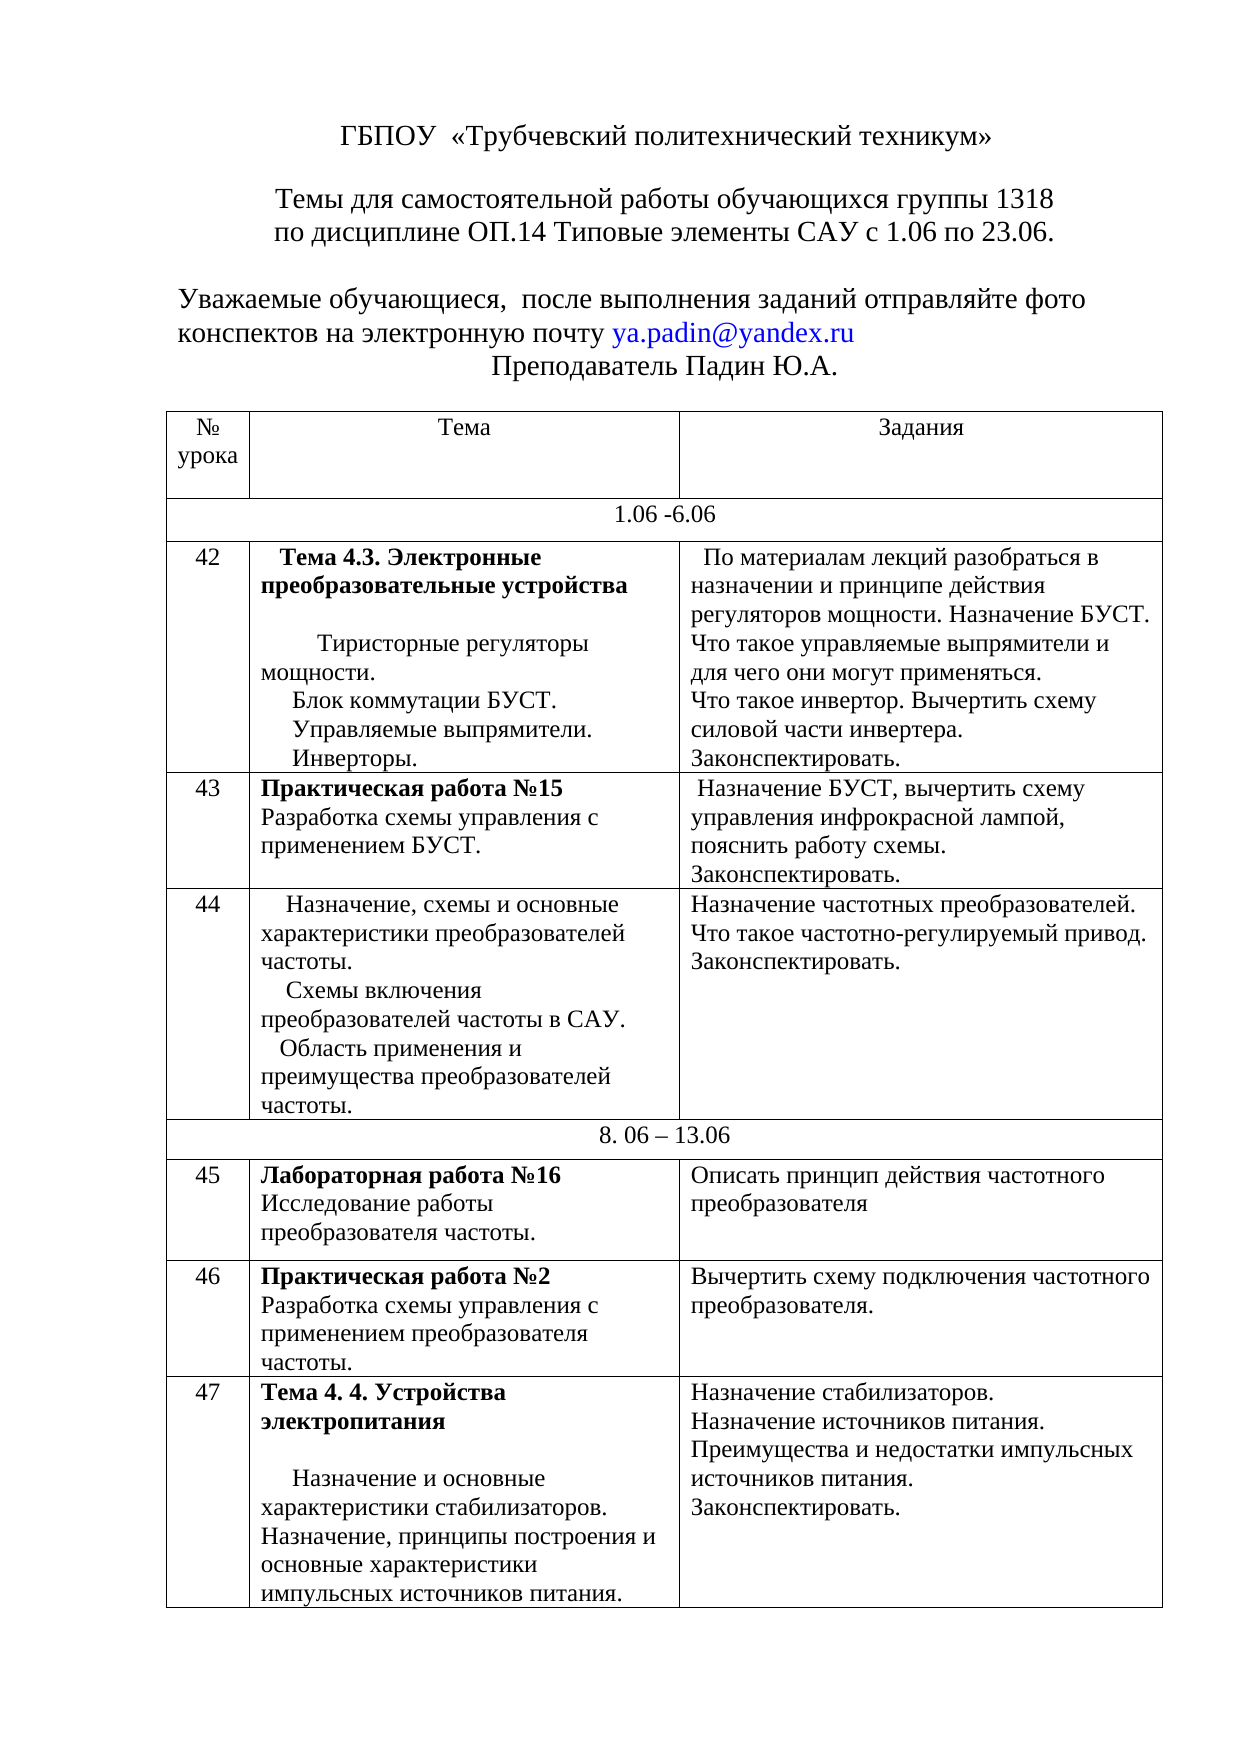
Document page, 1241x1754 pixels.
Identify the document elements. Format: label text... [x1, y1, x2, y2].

table_cell 44 [167, 889, 249, 1119]
table_cell Практическая работа №15 Разработка схемы управления с применением БУСТ. [250, 773, 679, 888]
table_cell 42 [167, 542, 249, 772]
text Уважаемые обучающиеся, после выполнения заданий отправляйте фото конспектов на электронную почту ya.padin@yandex.ru [177, 281, 1152, 348]
table_header Задания [680, 412, 1162, 498]
table_cell 8. 06 – 13.06 [167, 1120, 1162, 1159]
text ГБПОУ «Трубчевский политехнический техникум» [181, 118, 1152, 152]
table_header № урока [167, 412, 249, 498]
table_cell Назначение частотных преобразователей. Что такое частотно-регулируемый привод. Законспектировать. [680, 889, 1162, 1119]
table_cell 47 [167, 1377, 249, 1607]
table_cell 46 [167, 1261, 249, 1376]
table_cell Назначение стабилизаторов. Назначение источников питания. Преимущества и недостатки импульсных источников питания. Законспектировать. [680, 1377, 1162, 1607]
table_cell Назначение БУСТ, вычертить схему управления инфрокрасной лампой, пояснить работу схемы. Законспектировать. [680, 773, 1162, 888]
table_cell Практическая работа №2 Разработка схемы управления с применением преобразователя частоты. [250, 1261, 679, 1376]
text Темы для самостоятельной работы обучающихся группы 1318 [177, 181, 1152, 214]
text Преподаватель Падин Ю.А. [177, 348, 1152, 382]
table_cell 1.06 -6.06 [167, 499, 1162, 541]
table_cell 45 [167, 1160, 249, 1260]
table_cell Тема 4.3. Электронные преобразовательные устройства Тиристорные регуляторы мощности. Блок коммутации БУСТ. Управляемые выпрямители. Инверторы. [250, 542, 679, 772]
table_cell 43 [167, 773, 249, 888]
text по дисциплине ОП.14 Типовые элементы САУ с 1.06 по 23.06. [177, 214, 1152, 248]
table_cell Тема 4. 4. Устройства электропитания Назначение и основные характеристики стабилизаторов. Назначение, принципы построения и основные характеристики импульсных источников питания. [250, 1377, 679, 1607]
table_cell Лабораторная работа №16 Исследование работы преобразователя частоты. [250, 1160, 679, 1260]
table_cell Описать принцип действия частотного преобразователя [680, 1160, 1162, 1260]
table_cell Назначение, схемы и основные характеристики преобразователей частоты. Схемы включения преобразователей частоты в САУ. Область применения и преимущества преобразователей частоты. [250, 889, 679, 1119]
table_cell Вычертить схему подключения частотного преобразователя. [680, 1261, 1162, 1376]
table_header Тема [250, 412, 679, 498]
table_cell По материалам лекций разобраться в назначении и принципе действия регуляторов мощности. Назначение БУСТ. Что такое управляемые выпрямители и для чего они могут применяться. Что такое инвертор. Вычертить схему силовой части инвертера. Законспектировать. [680, 542, 1162, 772]
